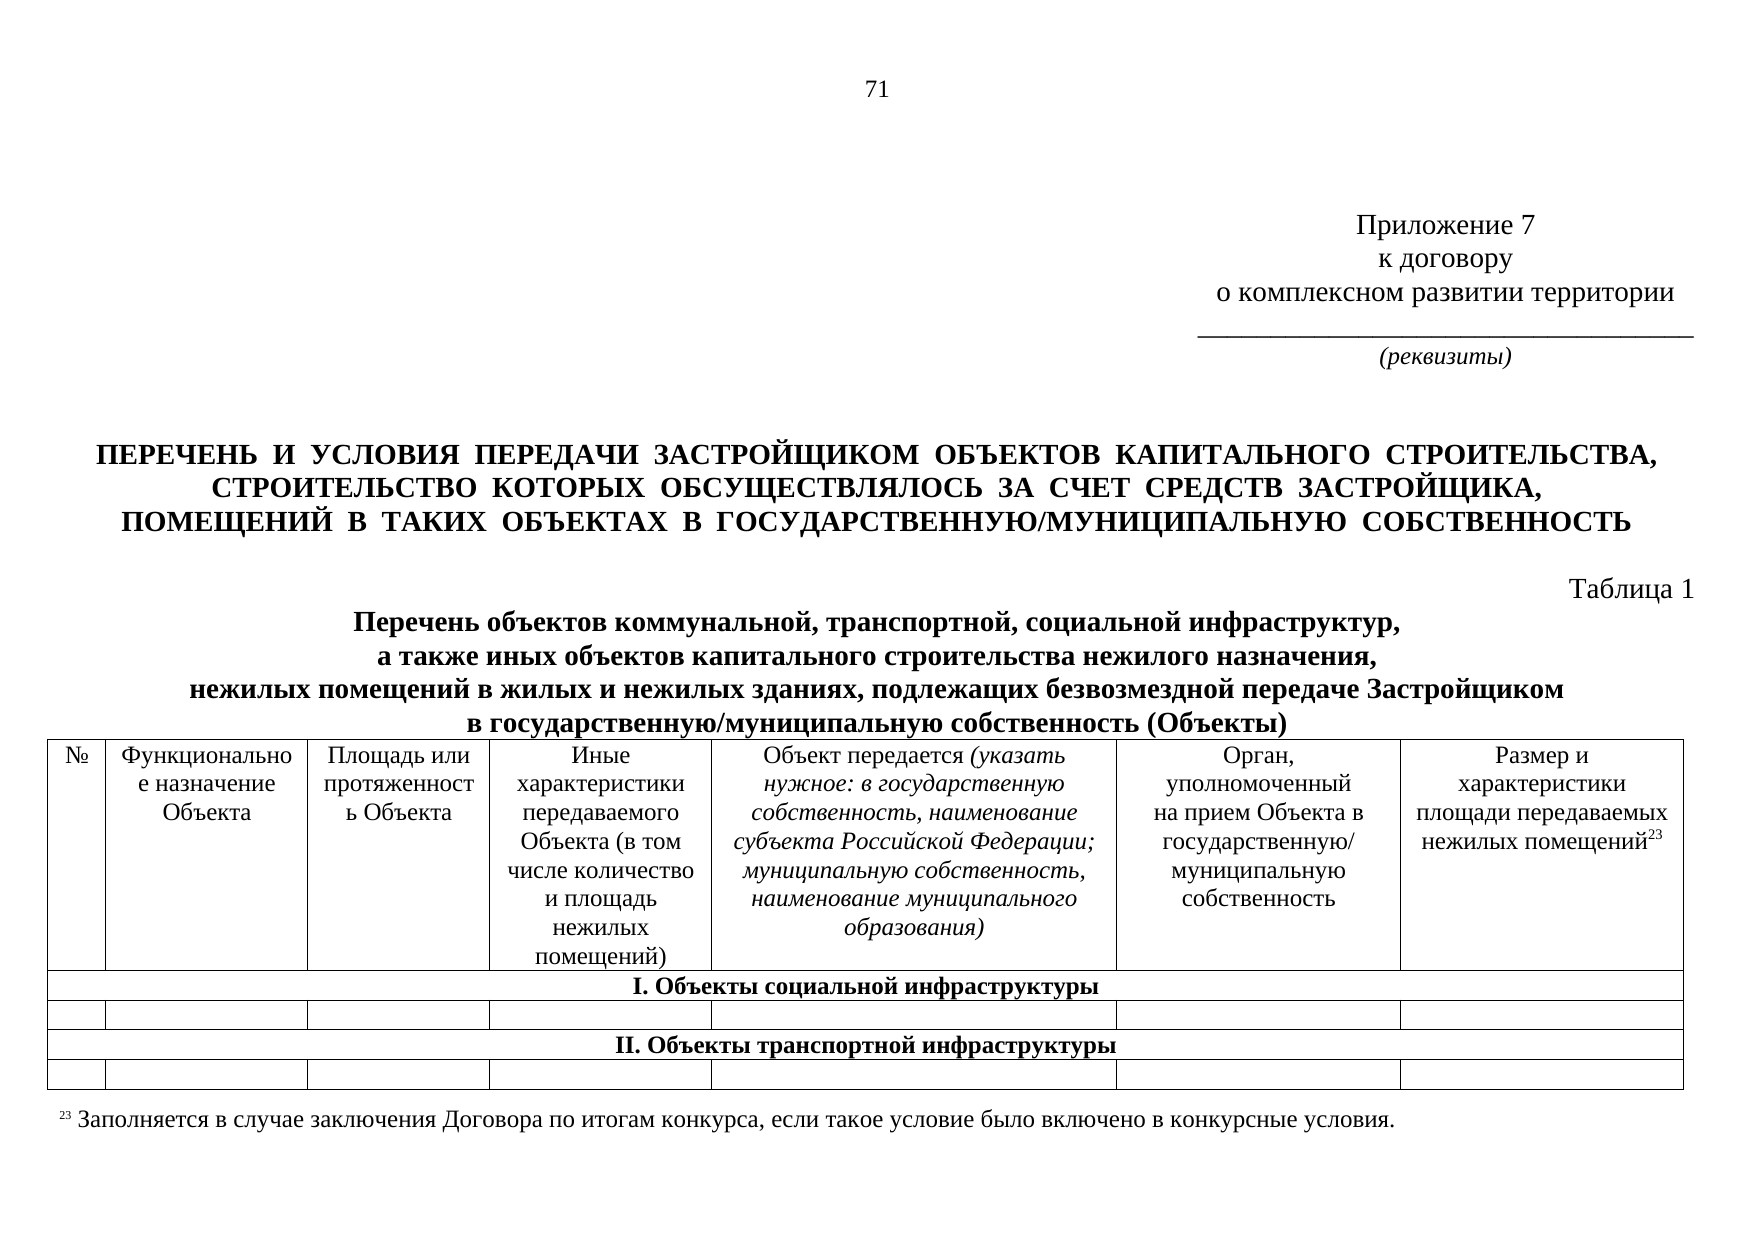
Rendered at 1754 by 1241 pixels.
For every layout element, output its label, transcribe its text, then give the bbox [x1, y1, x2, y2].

table_cell [712, 1060, 1116, 1089]
table_cell [1117, 1001, 1400, 1029]
text Таблица 1 [59, 571, 1695, 604]
text а также иных объектов капитального строительства нежилого назначения, [59, 638, 1695, 672]
table_cell [1117, 1060, 1400, 1089]
table_cell [712, 1001, 1116, 1029]
table_header Функциональное назначение Объекта [106, 740, 307, 970]
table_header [1401, 740, 1683, 970]
text СТРОИТЕЛЬСТВО КОТОРЫХ ОБСУЩЕСТВЛЯЛОСЬ ЗА СЧЕТ СРЕДСТВ ЗАСТРОЙЩИКА, [59, 470, 1695, 504]
text ПОМЕЩЕНИЙ В ТАКИХ ОБЪЕКТАХ В ГОСУДАРСТВЕННУЮ/МУНИЦИПАЛЬНУЮ СОБСТВЕННОСТЬ [59, 504, 1695, 537]
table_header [1117, 740, 1400, 970]
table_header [712, 740, 1116, 970]
text в государственную/муниципальную собственность (Объекты) [59, 705, 1695, 739]
table_cell [308, 1001, 489, 1029]
table_cell I. Объекты социальной инфраструктуры [48, 971, 1683, 999]
table_header № [48, 740, 105, 970]
table_cell II. Объекты транспортной инфраструктуры [48, 1030, 1683, 1059]
table_header Площадь или протяженность Объекта [308, 740, 489, 970]
table_cell [1401, 1060, 1683, 1089]
table_cell [106, 1001, 307, 1029]
table_cell [48, 1001, 105, 1029]
table_cell [490, 1001, 711, 1029]
text (реквизиты) [1196, 341, 1695, 370]
table_cell [1401, 1001, 1683, 1029]
text ПЕРЕЧЕНЬ И УСЛОВИЯ ПЕРЕДАЧИ ЗАСТРОЙЩИКОМ ОБЪЕКТОВ КАПИТАЛЬНОГО СТРОИТЕЛЬСТВА, [59, 437, 1695, 470]
text к договору [1196, 240, 1695, 274]
text Приложение 7 [1196, 207, 1695, 240]
text о комплексном развитии территории [1196, 274, 1695, 307]
text __________________________________ [1196, 307, 1695, 341]
table_cell [48, 1060, 105, 1089]
table_cell [106, 1060, 307, 1089]
table_cell [490, 1060, 711, 1089]
table_cell [308, 1060, 489, 1089]
text нежилых помещений в жилых и нежилых зданиях, подлежащих безвозмездной передаче Застройщиком [59, 672, 1695, 705]
text Перечень объектов коммунальной, транспортной, социальной инфраструктур, [59, 604, 1695, 638]
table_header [490, 740, 711, 970]
